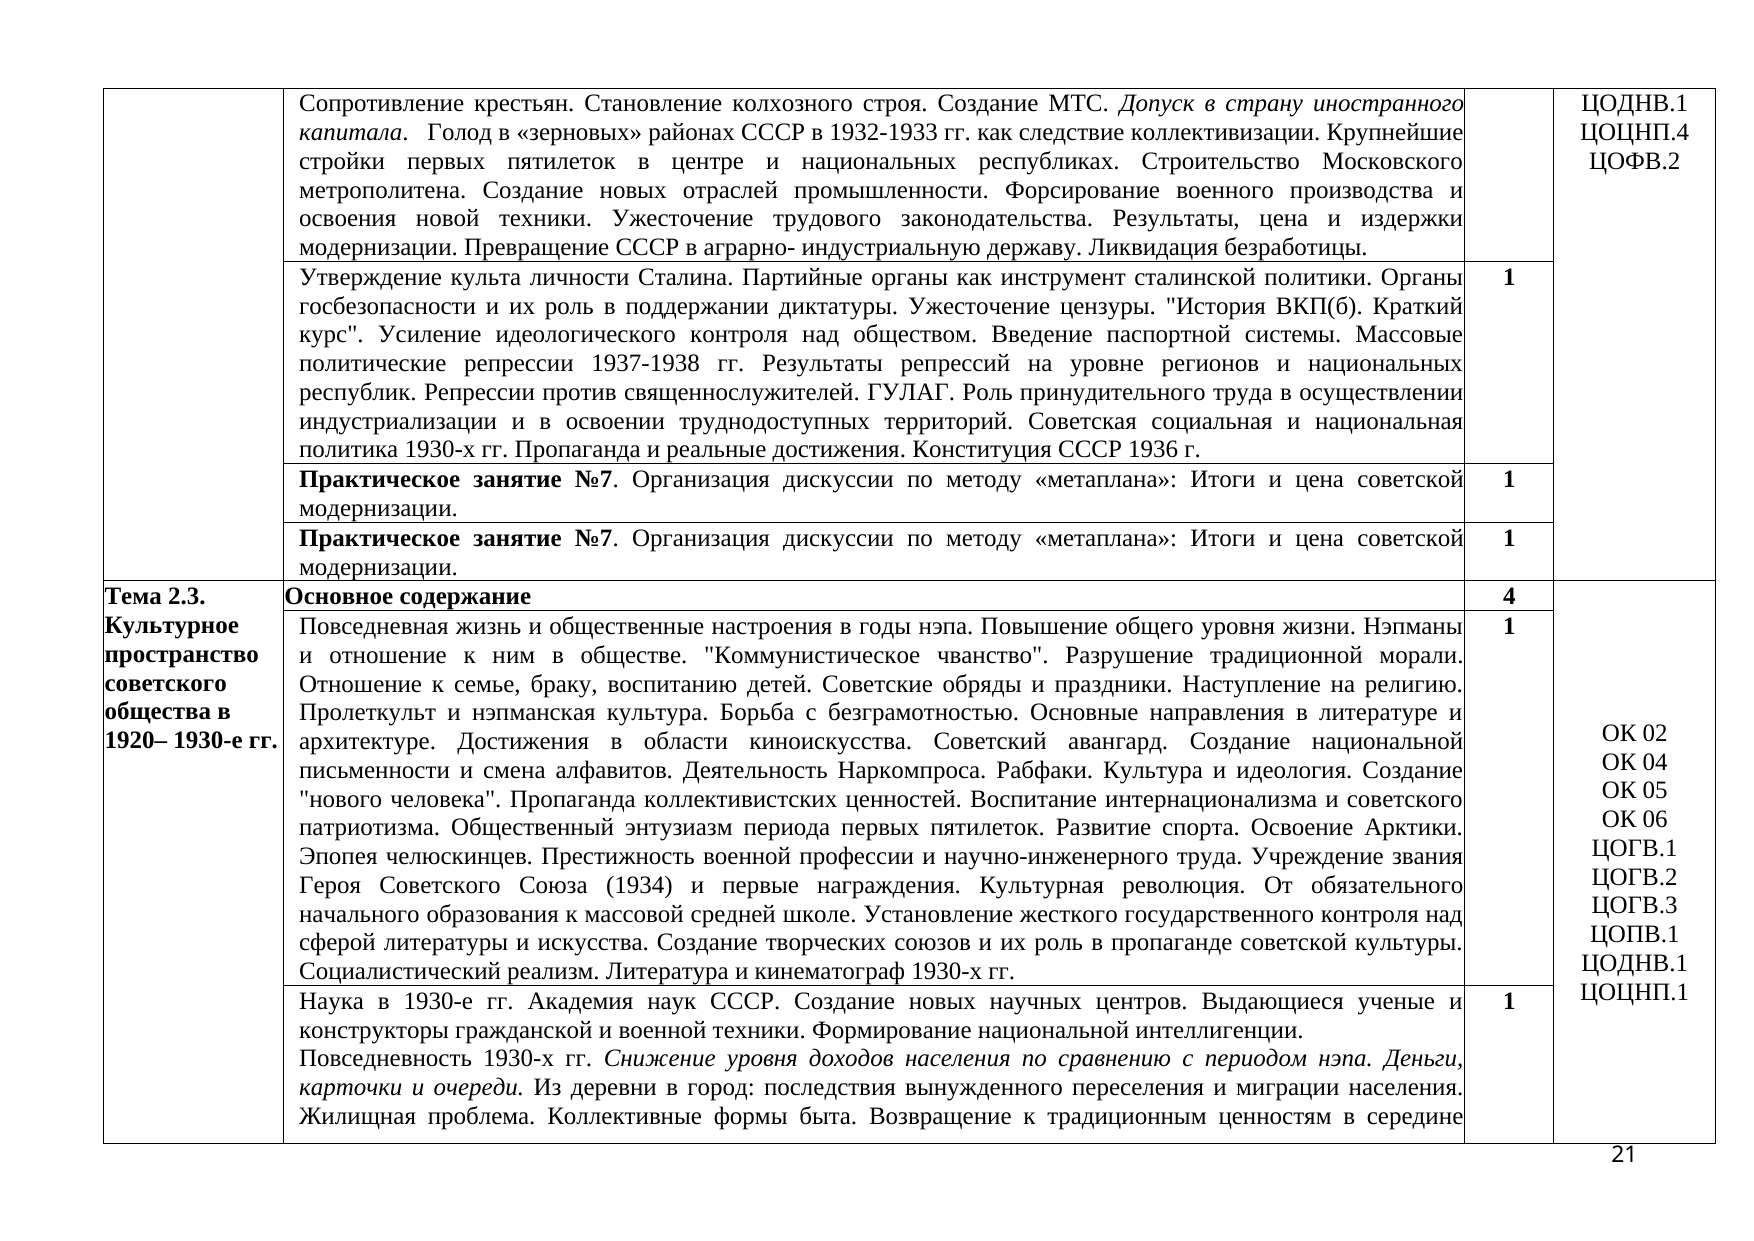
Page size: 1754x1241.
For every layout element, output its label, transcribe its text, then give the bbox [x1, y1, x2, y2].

table_cell Практическое занятие №7. Организация дискуссии по методу «метаплана»: Итоги и цена советской модернизации. [284, 523, 1464, 580]
table_cell 1 [1465, 611, 1553, 985]
table_cell Повседневная жизнь и общественные настроения в годы нэпа. Повышение общего уровня жизни. Нэпманы и отношение к ним в обществе. "Коммунистическое чванство". Разрушение традиционной морали. Отношение к семье, браку, воспитанию детей. Советские обряды и праздники. Наступление на религию. Пролеткульт и нэпманская культура. Борьба с безграмотностью. Основные направления в литературе и архитектуре. Достижения в области киноискусства. Советский авангард. Создание национальной письменности и смена алфавитов. Деятельность Наркомпроса. Рабфаки. Культура и идеология. Создание "нового человека". Пропаганда коллективистских ценностей. Воспитание интернационализма и советского патриотизма. Общественный энтузиазм периода первых пятилеток. Развитие спорта. Освоение Арктики. Эпопея челюскинцев. Престижность военной профессии и научно-инженерного труда. Учреждение звания Героя Советского Союза (1934) и первые награждения. Культурная революция. От обязательного начального образования к массовой средней школе. Установление жесткого государственного контроля над сферой литературы и искусства. Создание творческих союзов и их роль в пропаганде советской культуры. Социалистический реализм. Литература и кинематограф 1930-х гг. [284, 611, 1464, 985]
table_cell 1 [1465, 464, 1553, 522]
table_cell 4 [1465, 581, 1553, 610]
table_cell 1 [1465, 523, 1553, 580]
table_cell Тема 2.3. Культурное пространство советского общества в 1920– 1930-е гг. [104, 581, 283, 1142]
table_cell 1 [1465, 89, 1553, 261]
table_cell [284, 89, 1464, 261]
table_cell Практическое занятие №7. Организация дискуссии по методу «метаплана»: Итоги и цена советской модернизации. [284, 464, 1464, 522]
table_cell Утверждение культа личности Сталина. Партийные органы как инструмент сталинской политики. Органы госбезопасности и их роль в поддержании диктатуры. Ужесточение цензуры. "История ВКП(б). Краткий курс". Усиление идеологического контроля над обществом. Введение паспортной системы. Массовые политические репрессии 1937-1938 гг. Результаты репрессий на уровне регионов и национальных республик. Репрессии против священнослужителей. ГУЛАГ. Роль принудительного труда в осуществлении индустриализации и в освоении труднодоступных территорий. Советская социальная и национальная политика 1930-х гг. Пропаганда и реальные достижения. Конституция СССР 1936 г. [284, 262, 1464, 463]
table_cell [284, 986, 1464, 1142]
table_cell 1 [1465, 986, 1553, 1142]
table_cell ОК 02 ОК 04 ОК 05 ОК 06 ЦОГВ.1 ЦОГВ.2 ЦОГВ.3 ЦОПВ.1 ЦОДНВ.1 ЦОЦНП.1 [1554, 581, 1715, 1142]
table_cell Основное содержание [284, 581, 1464, 610]
table_cell 1 [1465, 262, 1553, 463]
